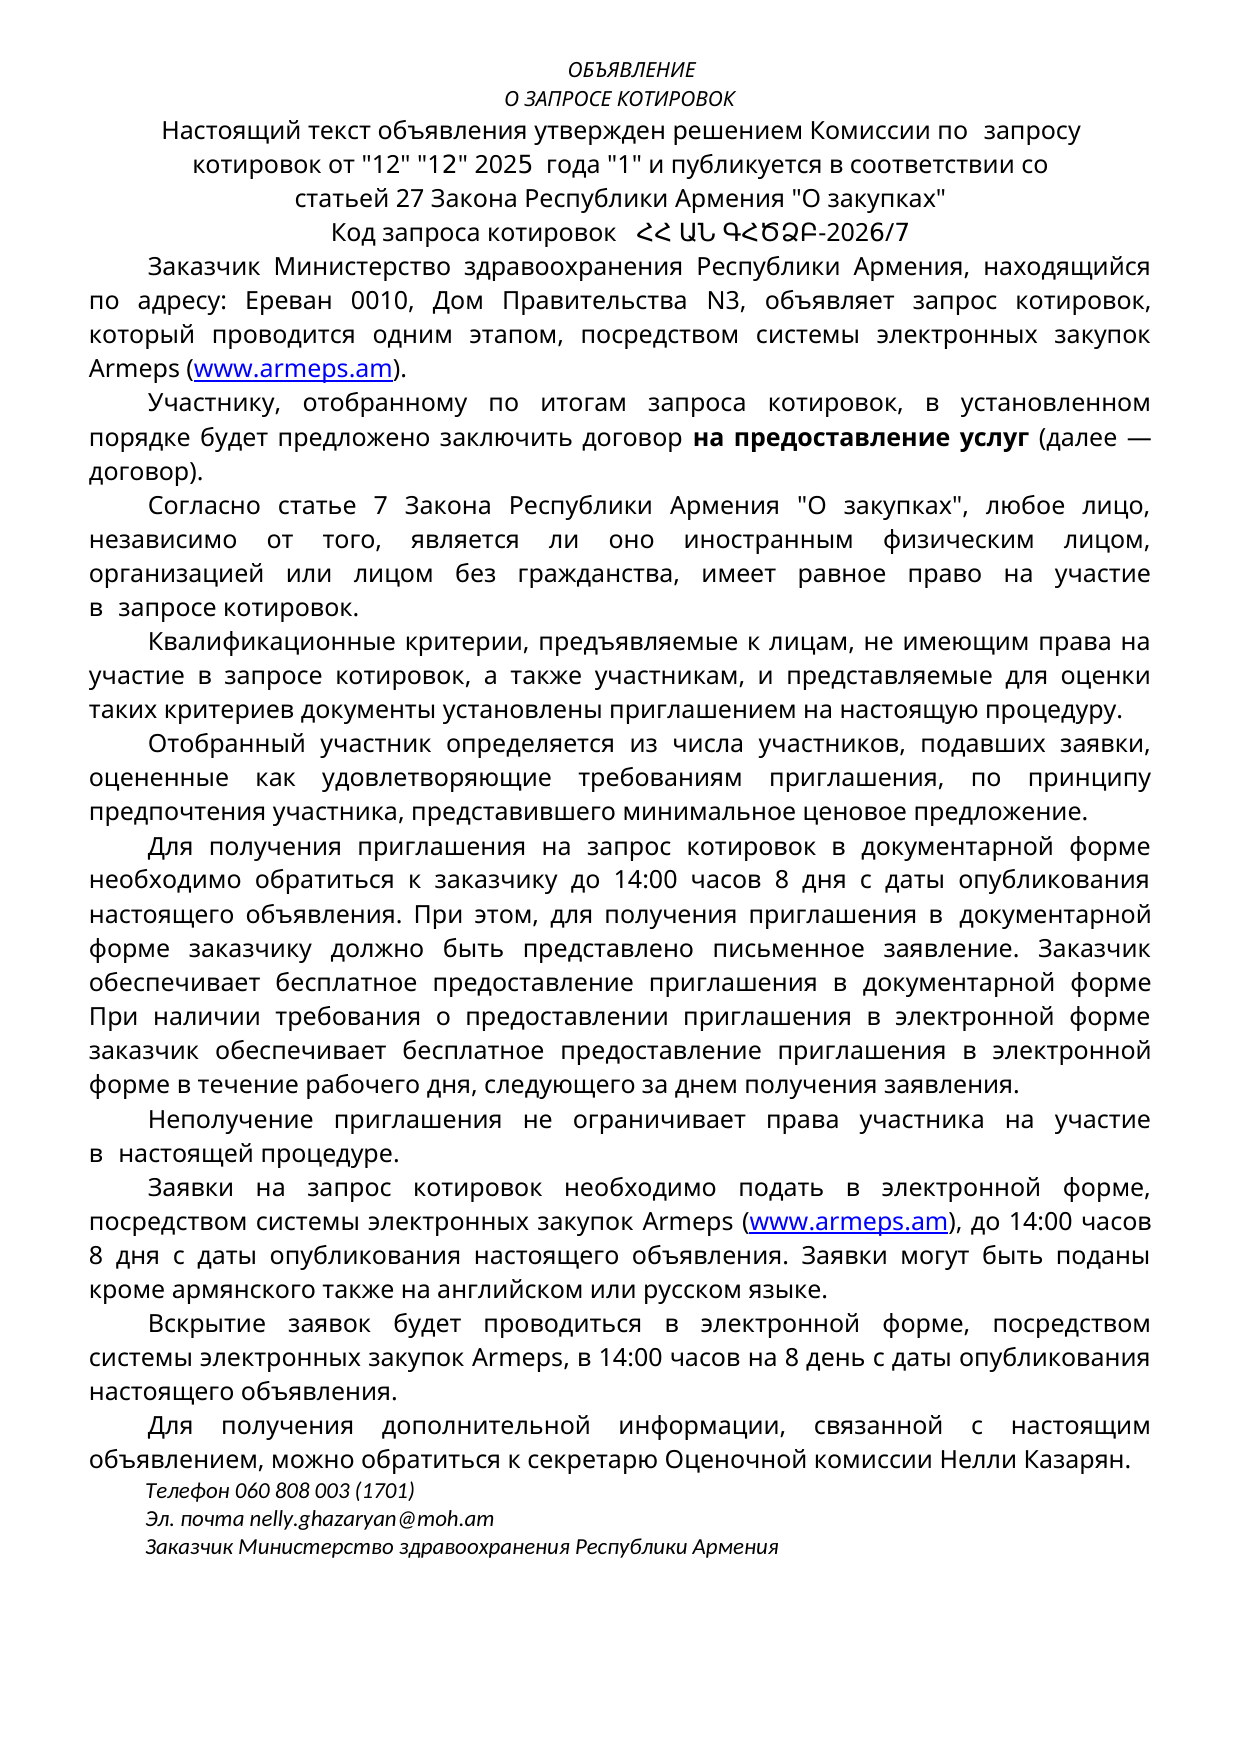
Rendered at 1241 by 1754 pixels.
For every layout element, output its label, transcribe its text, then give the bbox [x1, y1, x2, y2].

text Заказчик Министерство здравоохранения Республики Армения, находящийся по адресу: Ереван 0010, Дом Правительства N3, объявляет запрос котировок, который проводится одним этапом, посредством системы электронных закупок Armeps (www.armeps.am). [89, 249, 1152, 385]
text Код запроса котировок ՀՀ ԱՆ ԳՀԾՁԲ-2026/7 [148, 215, 1093, 249]
text Вскрытие заявок будет проводиться в электронной форме, посредством системы электронных закупок Armeps, в 14:00 часов на 8 день с даты опубликования настоящего объявления. [89, 1306, 1152, 1408]
text Для получения дополнительной информации, связанной с настоящим объявлением, можно обратиться к секретарю Оценочной комиссии Нелли Казарян. [89, 1408, 1152, 1476]
text Участнику, отобранному по итогам запроса котировок, в установленном порядке будет предложено заключить договор на предоставление услуг (далее — договор). [89, 385, 1152, 487]
text Эл. почта nelly.ghazaryan@moh.am [89, 1504, 1152, 1532]
text Настоящий текст объявления утвержден решением Комиссии по запросу котировок от "12" "12" 2025 года "1" и публикуется в соответствии со статьей 27 Закона Республики Армения "О закупках" [148, 112, 1093, 215]
text Квалификационные критерии, предъявляемые к лицам, не имеющим права на участие в запросе котировок, а также участникам, и представляемые для оценки таких критериев документы установлены приглашением на настоящую процедуру. [89, 624, 1152, 726]
text Телефон 060 808 003 (1701) [89, 1476, 1152, 1504]
text Согласно статье 7 Закона Республики Армения "О закупках", любое лицо, независимо от того, является ли оно иностранным физическим лицом, организацией или лицом без гражданства, имеет равное право на участие в запросе котировок. [89, 487, 1152, 624]
text Заказчик Министерство здравоохранения Республики Армения [89, 1532, 1152, 1560]
text Заявки на запрос котировок необходимо подать в электронной форме, посредством системы электронных закупок Armeps (www.armeps.am), до 14:00 часов 8 дня с даты опубликования настоящего объявления. Заявки могут быть поданы кроме армянского также на английском или русском языке. [89, 1169, 1152, 1306]
text ОБЪЯВЛЕНИЕ О ЗАПРОСЕ КОТИРОВОК [148, 56, 1093, 112]
text Неполучение приглашения не ограничивает права участника на участие в настоящей процедуре. [89, 1101, 1152, 1169]
text Для получения приглашения на запрос котировок в документарной форме необходимо обратиться к заказчику до 14:00 часов 8 дня с даты опубликования настоящего объявления. При этом, для получения приглашения в документарной форме заказчику должно быть представлено письменное заявление. Заказчик обеспечивает бесплатное предоставление приглашения в документарной форме При наличии требования о предоставлении приглашения в электронной форме заказчик обеспечивает бесплатное предоставление приглашения в электронной форме в течение рабочего дня, следующего за днем получения заявления. [89, 828, 1152, 1101]
text Отобранный участник определяется из числа участников, подавших заявки, оцененные как удовлетворяющие требованиям приглашения, по принципу предпочтения участника, представившего минимальное ценовое предложение. [89, 726, 1152, 828]
